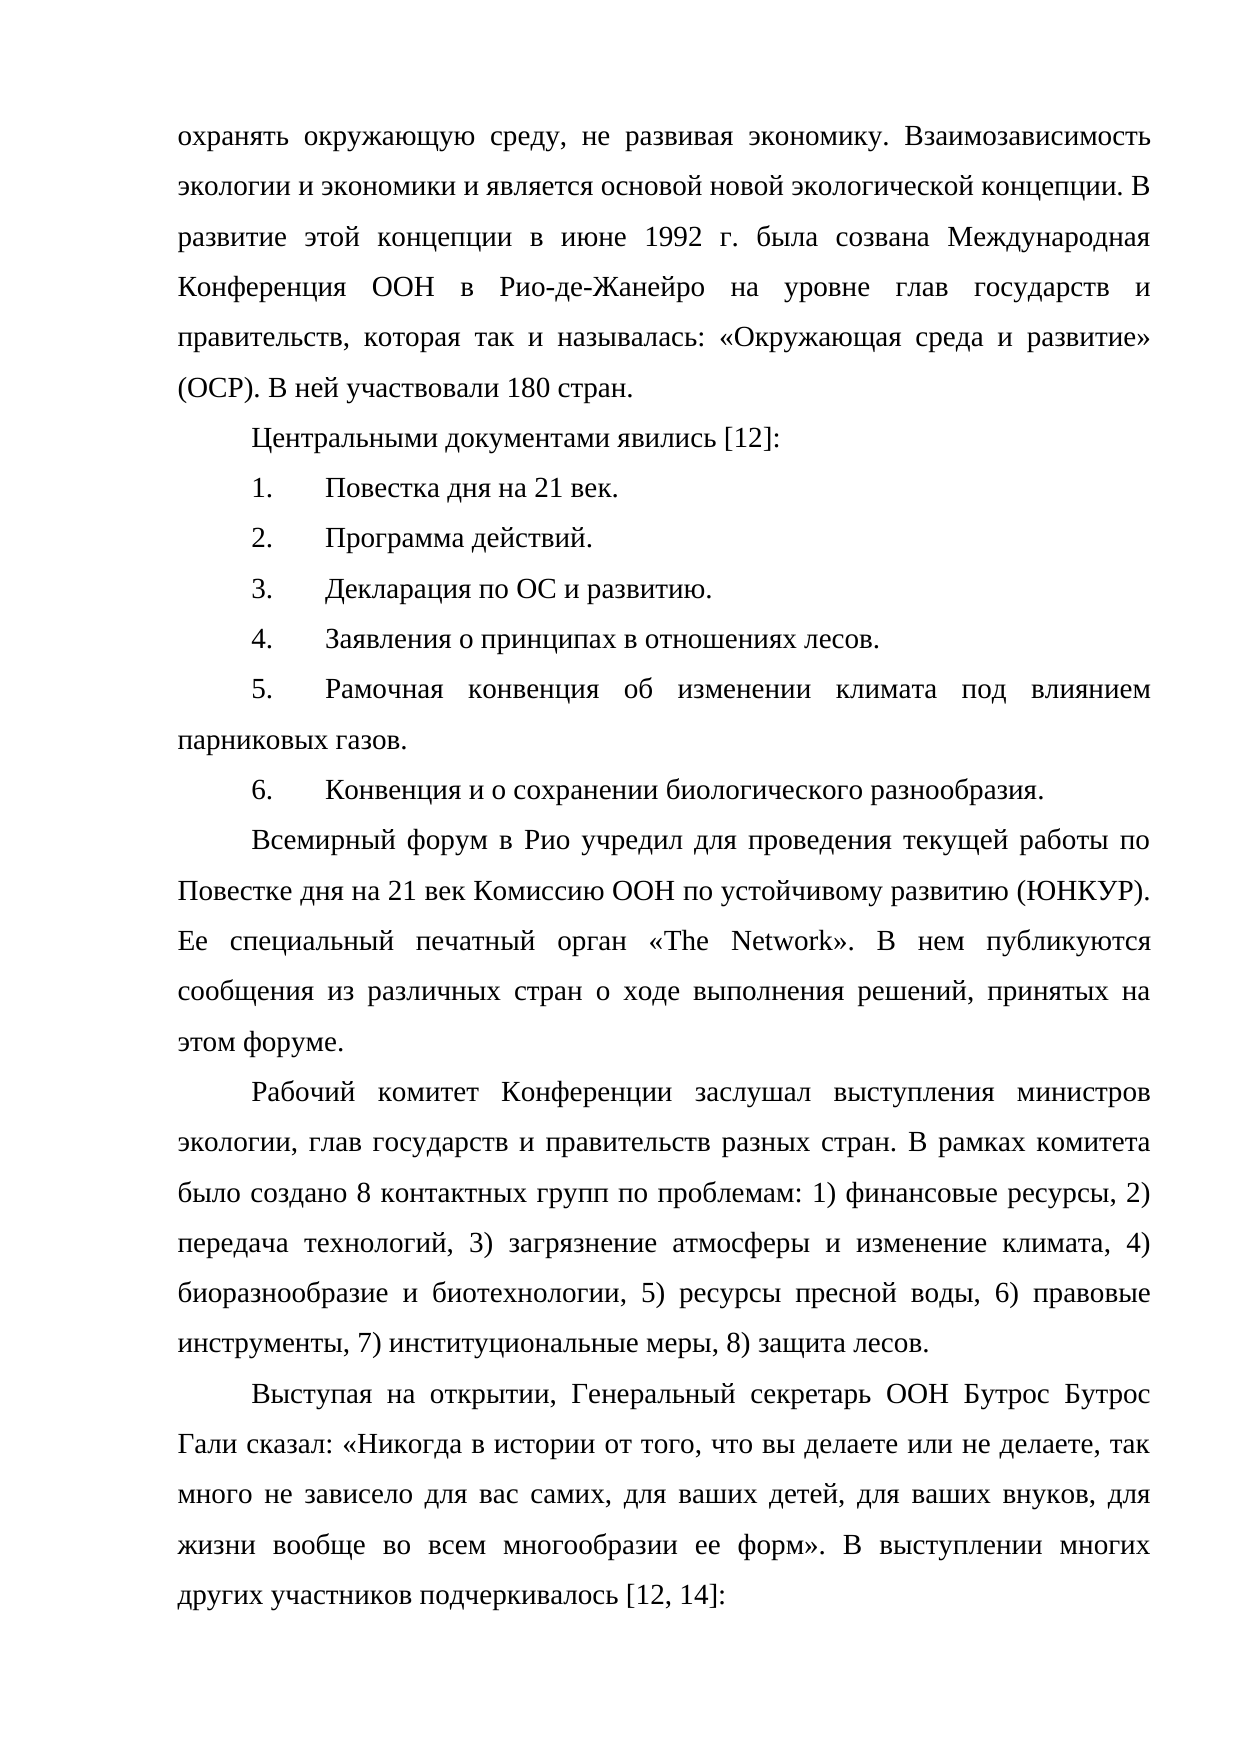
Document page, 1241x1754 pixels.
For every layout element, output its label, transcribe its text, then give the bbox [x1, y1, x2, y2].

list Конвенция и о сохранении биологического разнообразия. [177, 772, 1152, 806]
text Выступая на открытии, Генеральный секретарь ООН Бутрос Бутрос Гали сказал: «Никогда в истории от того, что вы делаете или не делаете, так много не зависело для вас самих, для ваших детей, для ваших внуков, для жизни вообще во всем многообразии ее форм». В выступлении многих других участников подчеркивалось [12, 14]: [177, 1376, 1152, 1611]
list Программа действий. [177, 521, 1152, 554]
text Центральными документами явились [12]: [177, 420, 1152, 453]
text Всемирный форум в Рио учредил для проведения текущей работы по Повестке дня на 21 век Комиссию ООН по устойчивому развитию (ЮНКУР). Ее специальный печатный орган «The Network». В нем публикуются сообщения из различных стран о ходе выполнения решений, принятых на этом форуме. [177, 822, 1152, 1057]
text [177, 118, 1152, 403]
text Рабочий комитет Конференции заслушал выступления министров экологии, глав государств и правительств разных стран. В рамках комитета было создано 8 контактных групп по проблемам: 1) финансовые ресурсы, 2) передача технологий, 3) загрязнение атмосферы и изменение климата, 4) биоразнообразие и биотехнологии, 5) ресурсы пресной воды, 6) правовые инструменты, 7) институциональные меры, 8) защита лесов. [177, 1074, 1152, 1359]
list Заявления о принципах в отношениях лесов. [177, 621, 1152, 655]
list Повестка дня на 21 век. [177, 470, 1152, 504]
list Декларация по ОС и развитию. [177, 571, 1152, 604]
list Рамочная конвенция об изменении климата под влиянием парниковых газов. [177, 672, 1152, 755]
